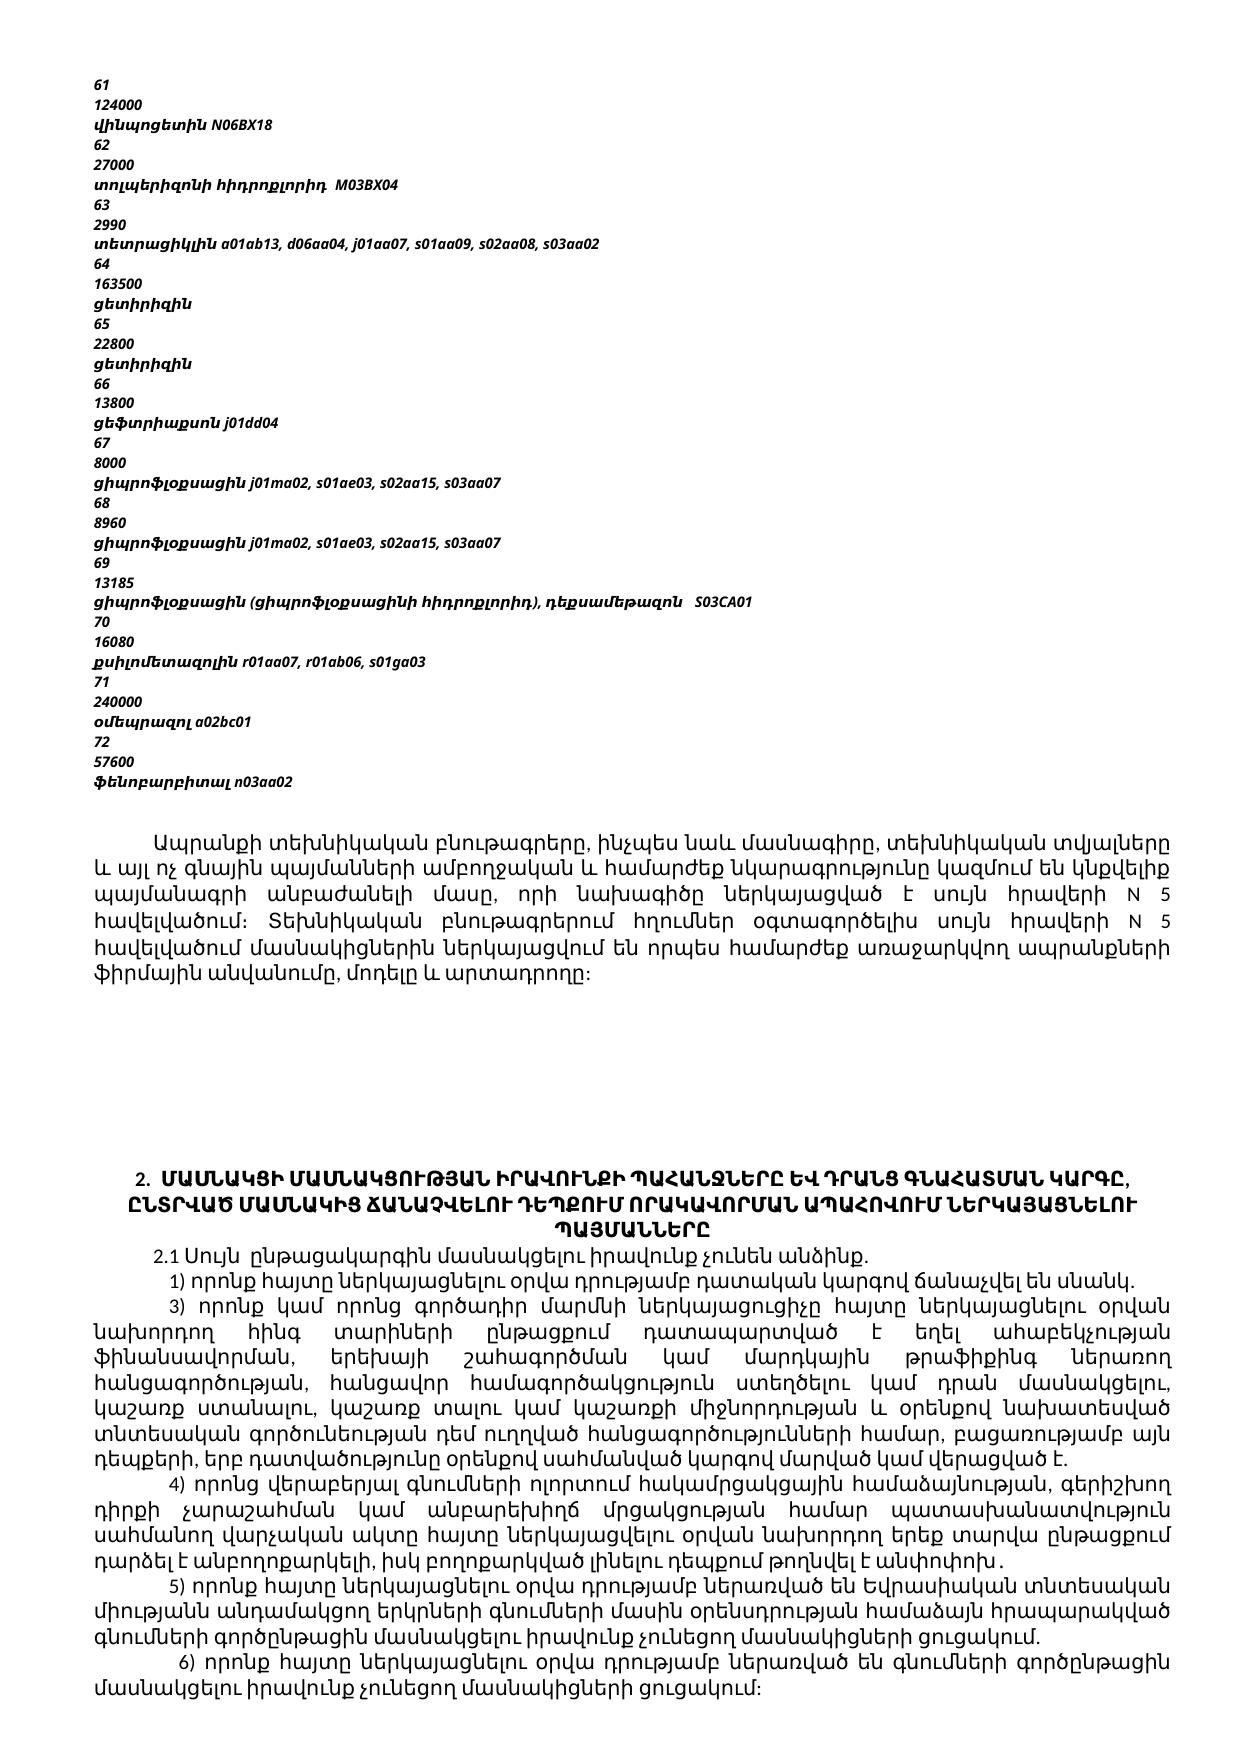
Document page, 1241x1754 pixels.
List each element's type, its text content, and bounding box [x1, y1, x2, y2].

text 1) որոնք հայտը ներկայացնելու օրվա դրությամբ դատական կարգով ճանաչվել են սնանկ. [94, 1268, 1171, 1294]
text 6) որոնք հայտը ներկայացնելու օրվա դրությամբ ներառված են գնումների գործընթացին մասնակցելու իրավունք չունեցող մասնակիցների ցուցակում: [94, 1649, 1171, 1700]
text 5) որոնք հայտը ներկայացնելու օրվա դրությամբ ներառված են Եվրասիական տնտեսական միությանն անդամակցող երկրների գնումների մասին օրենսդրության համաձայն հրապարակված գնումների գործընթացին մասնակցելու իրավունք չունեցող մասնակիցների ցուցակում. [94, 1573, 1171, 1649]
text 3) որոնք կամ որոնց գործադիր մարմնի ներկայացուցիչը հայտը ներկայացնելու օրվան նախորդող հինգ տարիների ընթացքում դատապարտված է եղել ահաբեկչության ֆինանսավորման, երեխայի շահագործման կամ մարդկային թրաֆիքինգ ներառող հանցագործության, հանցավոր համագործակցություն ստեղծելու կամ դրան մասնակցելու, կաշառք ստանալու, կաշառք տալու կամ կաշառքի միջնորդության և օրենքով նախատեսված տնտեսական գործունեության դեմ ուղղված հանցագործությունների համար, բացառությամբ այն դեպքերի, երբ դատվածությունը օրենքով սահմանված կարգով մարված կամ վերացված է. [94, 1294, 1171, 1472]
text 4) որոնց վերաբերյալ գնումների ոլորտում հակամրցակցային համաձայնության, գերիշխող դիրքի չարաշահման կամ անբարեխիղճ մրցակցության համար պատասխանատվություն սահմանող վարչական ակտը հայտը ներկայացվելու օրվան նախորդող երեք տարվա ընթացքում դարձել է անբողոքարկելի, իսկ բողոքարկված լինելու դեպքում թողնվել է անփոփոխ․ [94, 1472, 1171, 1573]
text Ապրանքի տեխնիկական բնութագրերը, ինչպես նաև մասնագիրը, տեխնիկական տվյալները և այլ ոչ գնային պայմանների ամբողջական և համարժեք նկարագրությունը կազմում են կնքվելիք պայմանագրի անբաժանելի մասը, որի նախագիծը ներկայացված է սույն հրավերի N 5 հավելվածում։ Տեխնիկական բնութագրերում հղումներ օգտագործելիս սույն հրավերի N 5 հավելվածում մասնակիցներին ներկայացվում են որպես համարժեք առաջարկվող ապրանքների ֆիրմային անվանումը, մոդելը և արտադրողը: [94, 830, 1171, 986]
text 2. ՄԱՍՆԱԿՑԻ ՄԱՍՆԱԿՑՈՒԹՅԱՆ ԻՐԱՎՈՒՆՔԻ ՊԱՀԱՆՋՆԵՐԸ ԵՎ ԴՐԱՆՑ ԳՆԱՀԱՏՄԱՆ ԿԱՐԳԸ, ԸՆՏՐՎԱԾ ՄԱՍՆԱԿԻՑ ՃԱՆԱՉՎԵԼՈՒ ԴԵՊՔՈՒՄ ՈՐԱԿԱՎՈՐՄԱՆ ԱՊԱՀՈՎՈՒՄ ՆԵՐԿԱՅԱՑՆԵԼՈՒ ՊԱՅՄԱՆՆԵՐԸ [94, 1167, 1171, 1243]
text 2.1 Սույն ընթացակարգին մասնակցելու իրավունք չունեն անձինք. [94, 1243, 1171, 1268]
